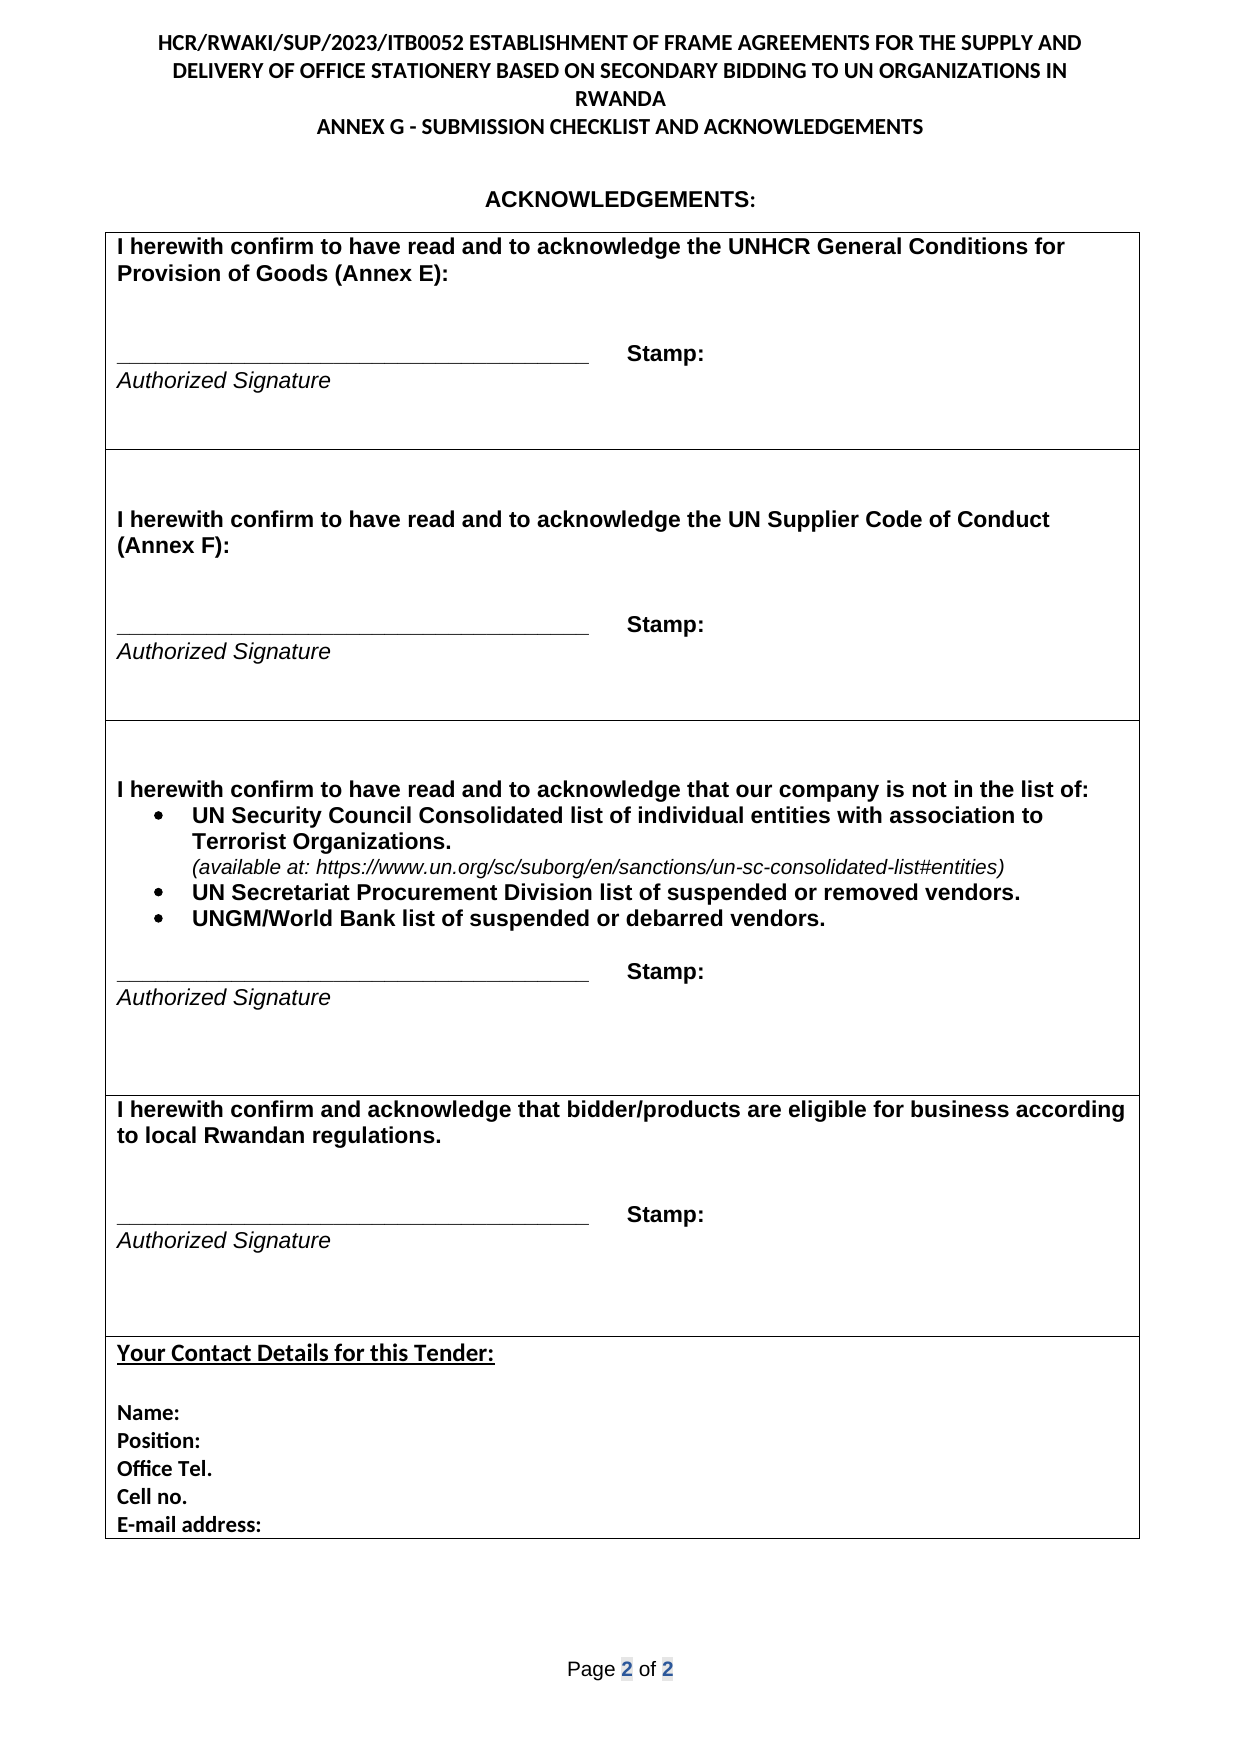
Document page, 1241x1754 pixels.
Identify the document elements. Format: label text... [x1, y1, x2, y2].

table_cell I herewith confirm to have read and to acknowledge that our company is not in the list of: UN Security Council Consolidated list of individual entities with association to Terrorist Organizations. (available at: https://www.un.org/sc/suborg/en/sanctions/un-sc-consolidated-list#entities) UN Secretariat Procurement Division list of suspended or removed vendors. UNGM/World Bank list of suspended or debarred vendors. _____________________________________ Stamp: Authorized Signature [106, 721, 1139, 1094]
table_cell Your Contact Details for this Tender: Name: Position: Office Tel. Cell no. E-mail address: [106, 1337, 1139, 1538]
table_cell I herewith confirm and acknowledge that bidder/products are eligible for business according to local Rwandan regulations. _____________________________________ Stamp: Authorized Signature [106, 1096, 1139, 1336]
table_header I herewith confirm to have read and to acknowledge the UNHCR General Conditions for Provision of Goods (Annex E): _____________________________________ Stamp: Authorized Signature [106, 233, 1139, 449]
text ACKNOWLEDGEMENTS: [150, 185, 1090, 213]
table_cell I herewith confirm to have read and to acknowledge the UN Supplier Code of Conduct (Annex F): _____________________________________ Stamp: Authorized Signature [106, 450, 1139, 720]
